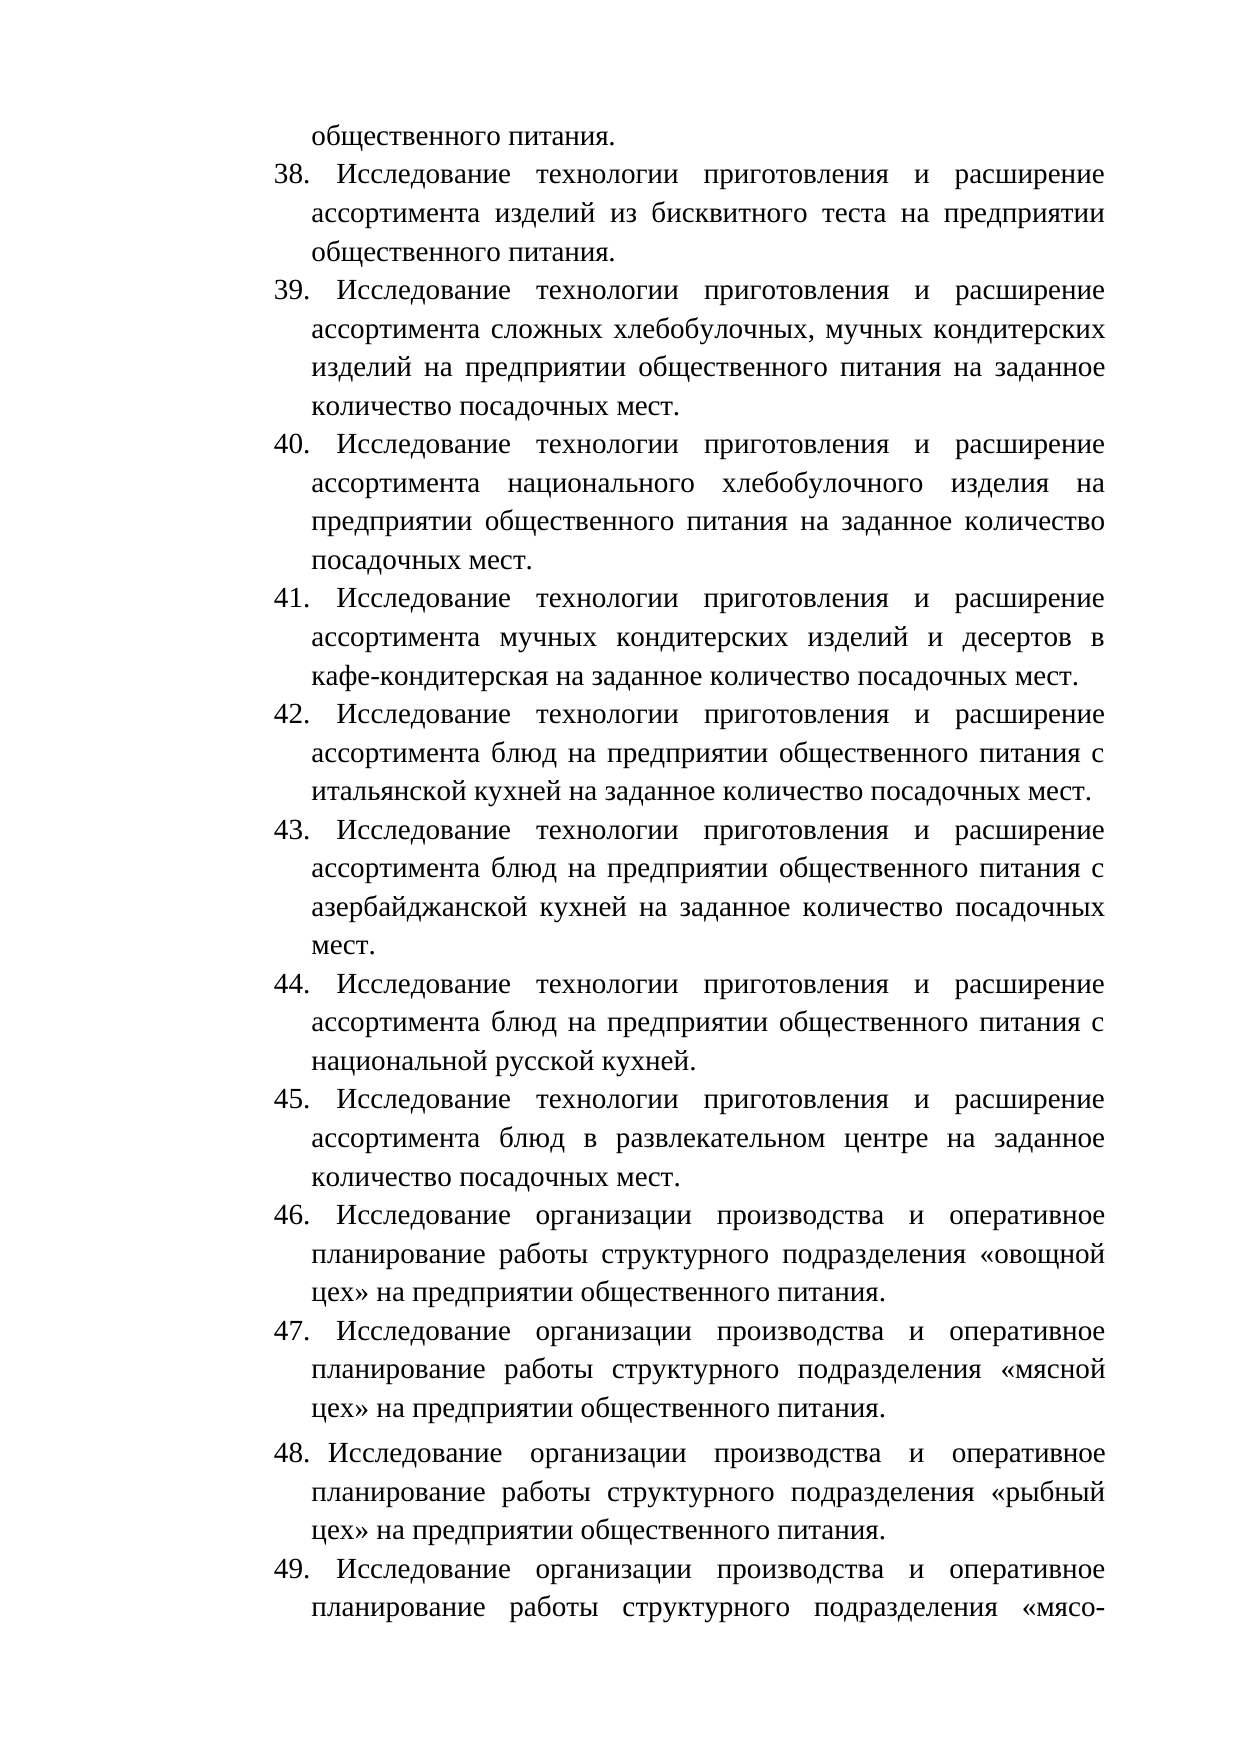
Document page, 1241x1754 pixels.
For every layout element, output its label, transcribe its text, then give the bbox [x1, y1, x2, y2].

list Исследование организации производства и оперативное планирование работы структурного подразделения «мясной цех» на предприятии общественного питания. [274, 1313, 1106, 1423]
list Исследование организации производства и оперативное планирование работы структурного подразделения «рыбный цех» на предприятии общественного питания. [274, 1435, 1106, 1546]
list Исследование организации производства и оперативное планирование работы структурного подразделения «овощной цех» на предприятии общественного питания. [274, 1197, 1106, 1308]
list Исследование технологии приготовления и расширение ассортимента блюд в развлекательном центре на заданное количество посадочных мест. [274, 1082, 1106, 1192]
list Исследование технологии приготовления и расширение ассортимента сложных хлебобулочных, мучных кондитерских изделий на предприятии общественного питания на заданное количество посадочных мест. [274, 272, 1106, 421]
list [274, 118, 1106, 152]
list Исследование технологии приготовления и расширение ассортимента мучных кондитерских изделий и десертов в кафе-кондитерская на заданное количество посадочных мест. [274, 581, 1106, 691]
list Исследование технологии приготовления и расширение ассортимента национального хлебобулочного изделия на предприятии общественного питания на заданное количество посадочных мест. [274, 426, 1106, 576]
list Исследование технологии приготовления и расширение ассортимента изделий из бисквитного теста на предприятии общественного питания. [274, 157, 1105, 267]
list Исследование технологии приготовления и расширение ассортимента блюд на предприятии общественного питания с итальянской кухней на заданное количество посадочных мест. [274, 696, 1106, 807]
list Исследование технологии приготовления и расширение ассортимента блюд на предприятии общественного питания с азербайджанской кухней на заданное количество посадочных мест. [274, 812, 1106, 961]
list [274, 1551, 1106, 1623]
list Исследование технологии приготовления и расширение ассортимента блюд на предприятии общественного питания с национальной русской кухней. [274, 966, 1106, 1077]
